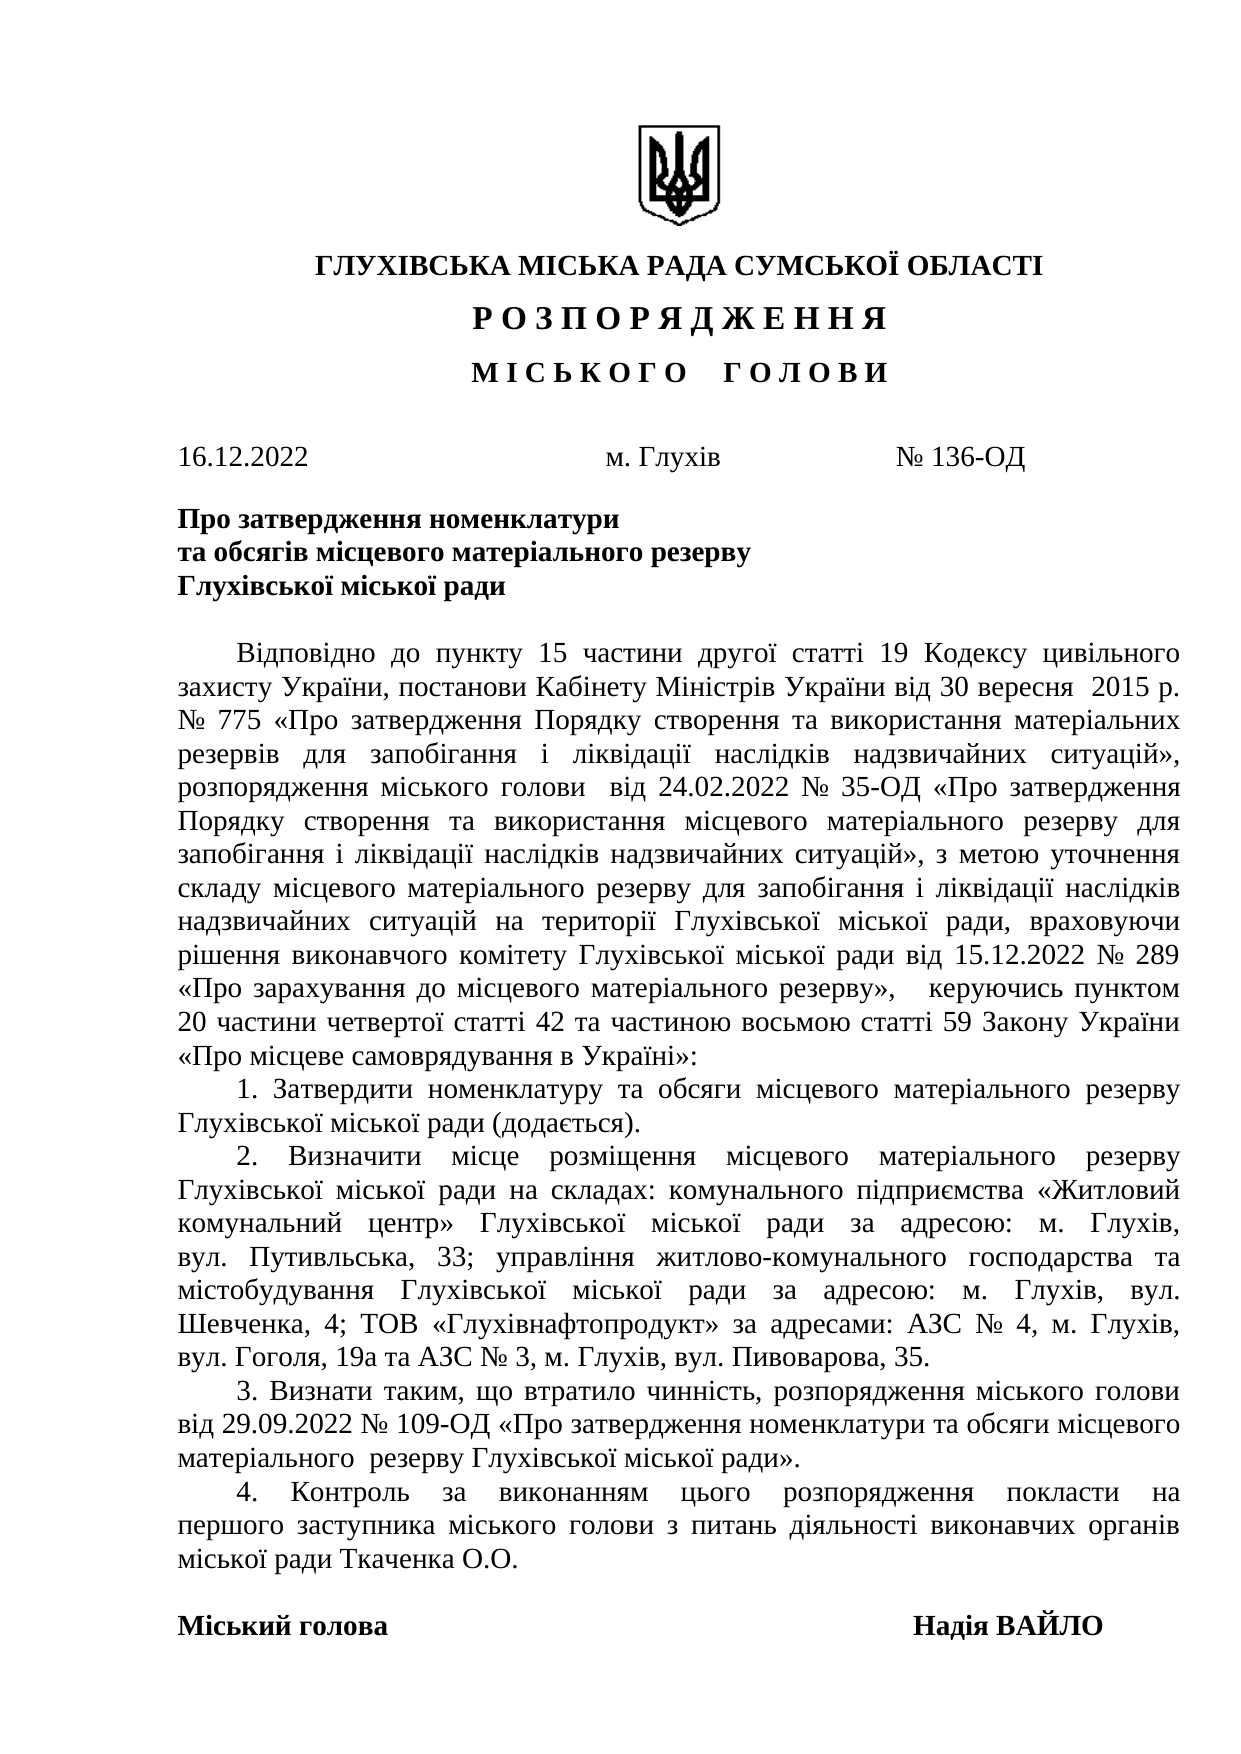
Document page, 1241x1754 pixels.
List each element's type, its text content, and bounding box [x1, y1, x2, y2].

text 1. Затвердити номенклатуру та обсяги місцевого матеріального резерву Глухівської міської ради (додається). [177, 1071, 1181, 1138]
text 4. Контроль за виконанням цього розпорядження покласти на першого заступника міського голови з питань діяльності виконавчих органів міської ради Ткаченка О.О. [177, 1474, 1181, 1574]
text Про затвердження номенклатури [177, 501, 1181, 534]
text М І С Ь К О Г О Г О Л О В И [177, 356, 1181, 389]
text 2. Визначити місце розміщення місцевого матеріального резерву Глухівської міської ради на складах: комунального підприємства «Житловий комунальний центр» Глухівської міської ради за адресою: м. Глухів, вул. Путивльська, 33; управління житлово-комунального господарства та містобудування Глухівської міської ради за адресою: м. Глухів, вул. Шевченка, 4; ТОВ «Глухівнафтопродукт» за адресами: АЗС № 4, м. Глухів, вул. Гоголя, 19а та АЗС № 3, м. Глухів, вул. Пивоварова, 35. [177, 1138, 1181, 1373]
picture [632, 118, 727, 226]
text 3. Визнати таким, що втратило чинність, розпорядження міського голови від 29.09.2022 № 109-ОД «Про затвердження номенклатури та обсяги місцевого матеріального резерву Глухівської міської ради». [177, 1373, 1181, 1474]
text ГЛУХІВСЬКА МІСЬКА РАДА СУМСЬКОЇ ОБЛАСТІ [177, 248, 1181, 281]
text та обсягів місцевого матеріального резерву [177, 534, 1181, 568]
text 16.12.2022 м. Глухів № 136-ОД [177, 439, 1181, 472]
text Р О З П О Р Я Д Ж Е Н Н Я [177, 298, 1181, 336]
text Глухівської міської ради [177, 568, 1181, 602]
text Відповідно до пункту 15 частини другої статті 19 Кодексу цивільного захисту України, постанови Кабінету Міністрів України від 30 вересня 2015 р. № 775 «Про затвердження Порядку створення та використання матеріальних резервів для запобігання і ліквідації наслідків надзвичайних ситуацій», розпорядження міського голови від 24.02.2022 № 35-ОД «Про затвердження Порядку створення та використання місцевого матеріального резерву для запобігання і ліквідації наслідків надзвичайних ситуацій», з метою уточнення складу місцевого матеріального резерву для запобігання і ліквідації наслідків надзвичайних ситуацій на території Глухівської міської ради, враховуючи рішення виконавчого комітету Глухівської міської ради від 15.12.2022 № 289 «Про зарахування до місцевого матеріального резерву», керуючись пунктом 20 частини четвертої статті 42 та частиною восьмою статті 59 Закону України «Про місцеве самоврядування в Україні»: [177, 635, 1181, 1071]
text Міський голова Надія ВАЙЛО [177, 1608, 1181, 1641]
